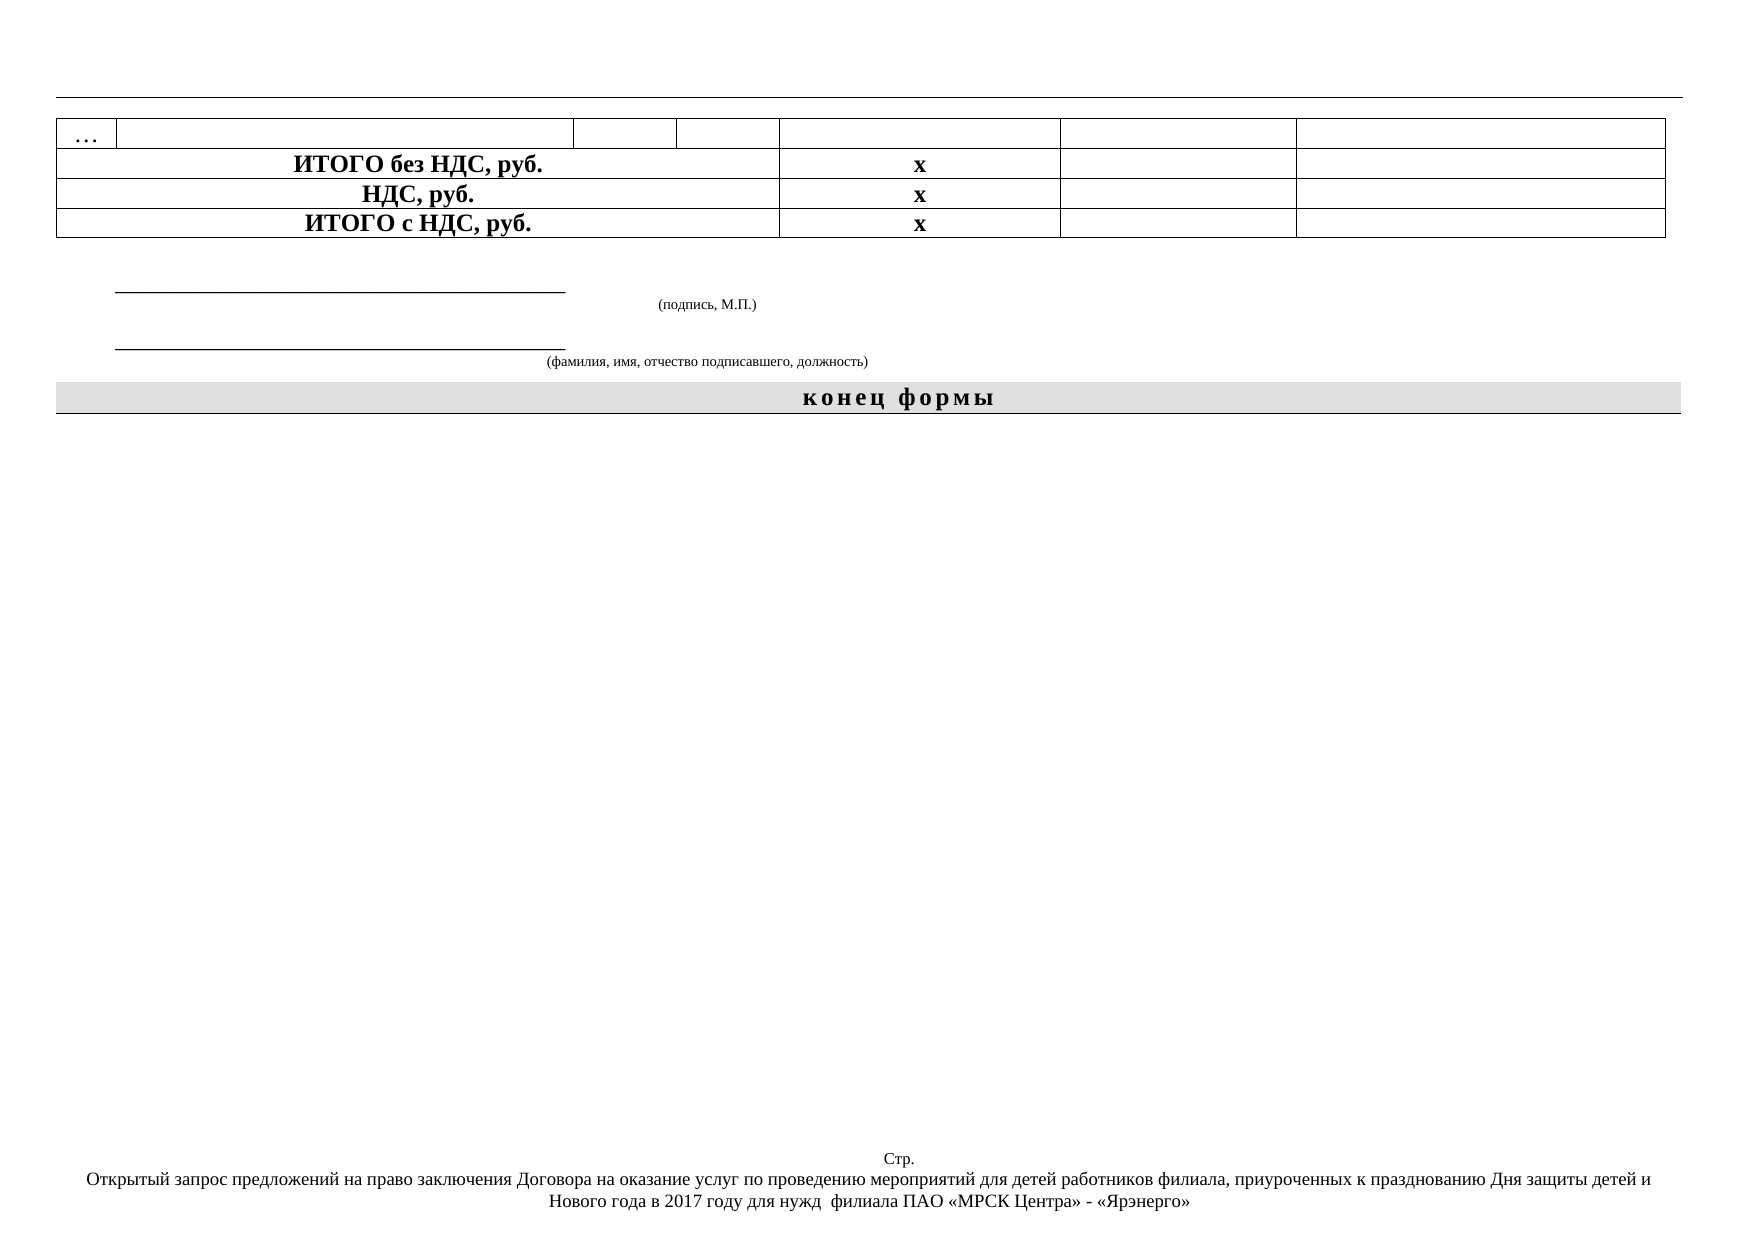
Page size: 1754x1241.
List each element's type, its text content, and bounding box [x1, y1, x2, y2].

table_cell НДС, руб. [57, 179, 779, 207]
text (подпись, М.П.) [56, 296, 1299, 324]
text конец формы [56, 382, 1681, 413]
table_cell х [780, 149, 1060, 178]
table_cell [1061, 119, 1296, 148]
table_cell [677, 119, 779, 148]
table_cell х [780, 179, 1060, 207]
table_cell … [57, 119, 116, 148]
table_cell [574, 119, 676, 148]
table_cell [1061, 149, 1296, 178]
table_cell [117, 119, 573, 148]
text ____________________________________ [56, 267, 1683, 296]
table_cell [1297, 209, 1665, 237]
text (фамилия, имя, отчество подписавшего, должность) [56, 353, 1299, 382]
table_cell [1061, 209, 1296, 237]
table_cell ИТОГО с НДС, руб. [57, 209, 779, 237]
table_cell [1297, 149, 1665, 178]
table_cell [1297, 179, 1665, 207]
table_cell [780, 119, 1060, 148]
table_cell х [780, 209, 1060, 237]
table_cell [1061, 179, 1296, 207]
text ____________________________________ [56, 324, 1683, 353]
table_cell ИТОГО без НДС, руб. [57, 149, 779, 178]
table_cell [1297, 119, 1665, 148]
